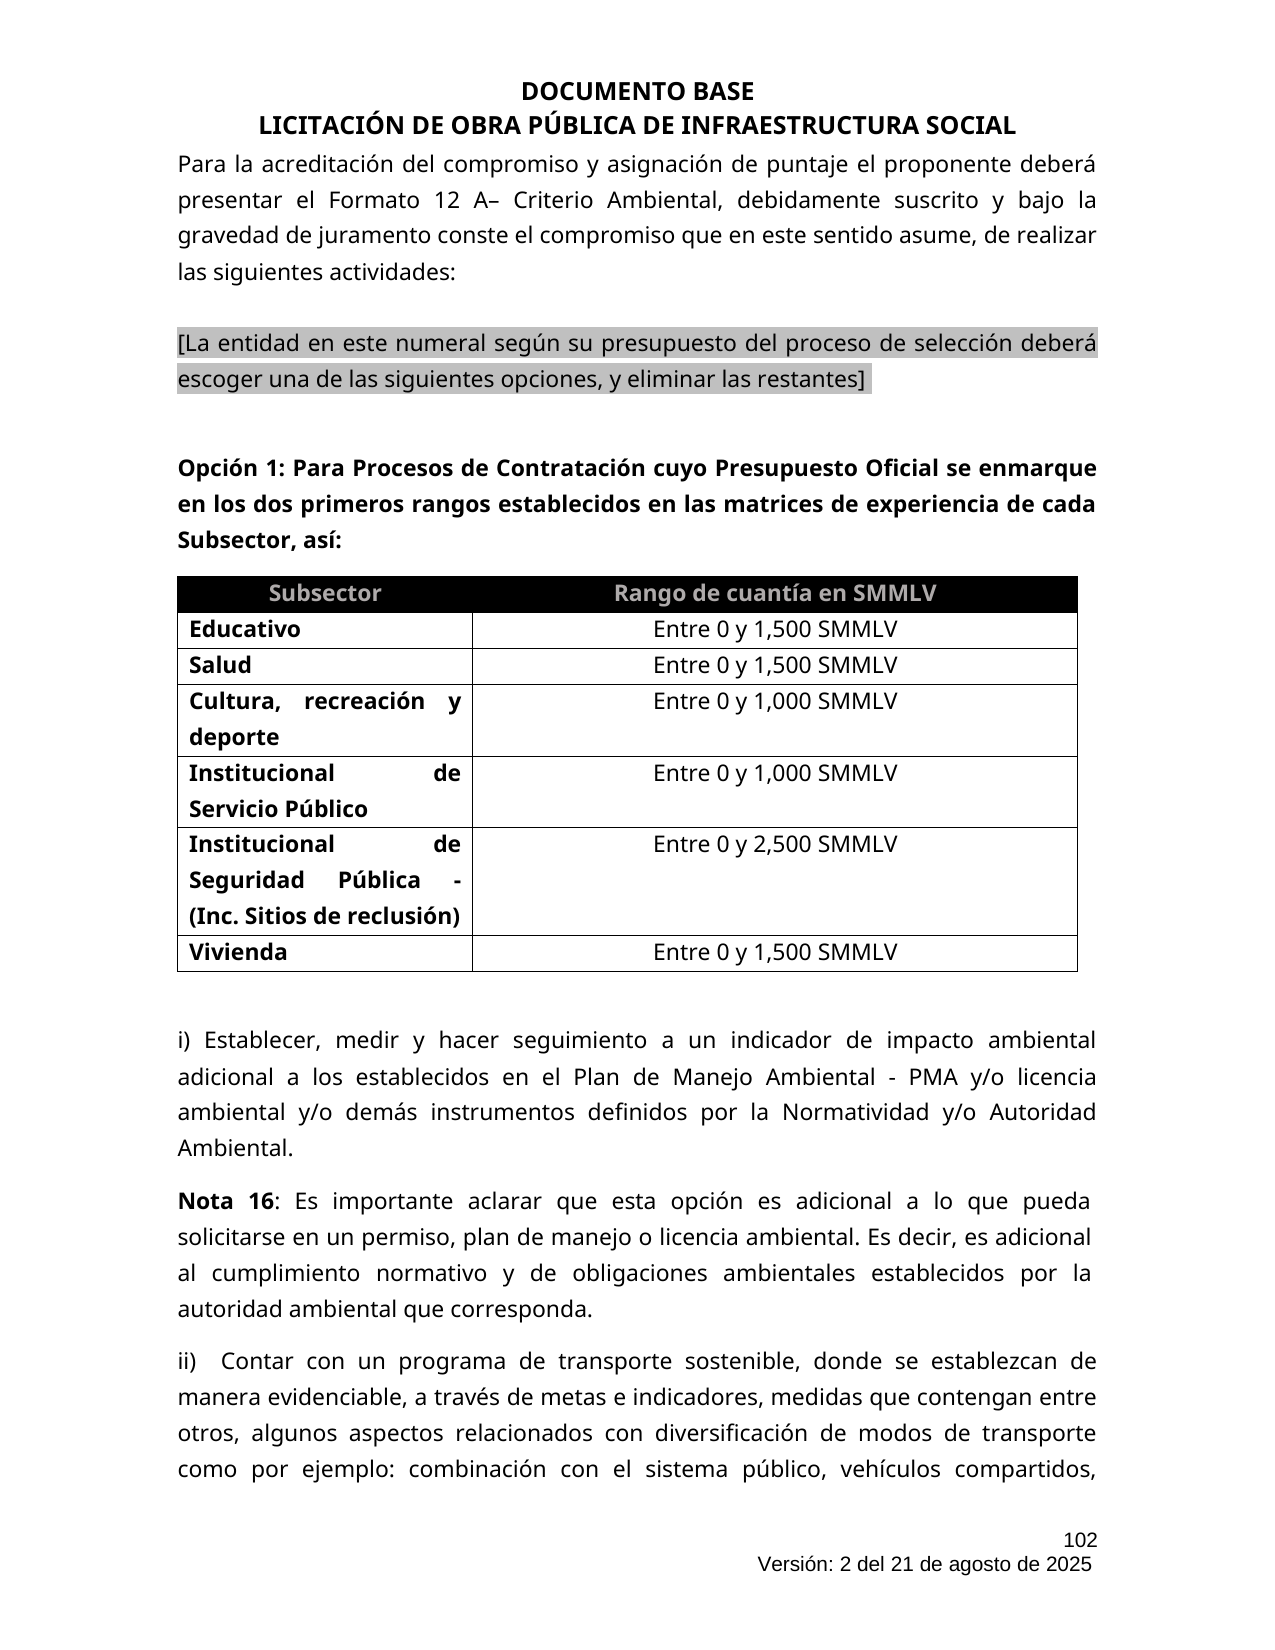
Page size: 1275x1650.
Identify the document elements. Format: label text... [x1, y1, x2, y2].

text Opción 1: Para Procesos de Contratación cuyo Presupuesto Oficial se enmarque en los dos primeros rangos establecidos en las matrices de experiencia de cada Subsector, así: [177, 452, 1098, 555]
table_cell Entre 0 y 2,500 SMMLV [473, 828, 1077, 935]
table_cell Entre 0 y 1,500 SMMLV [473, 936, 1077, 971]
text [177, 1345, 1098, 1484]
table_header Rango de cuantía en SMMLV [473, 577, 1077, 612]
table_cell Entre 0 y 1,500 SMMLV [473, 649, 1077, 684]
text Nota 16: Es importante aclarar que esta opción es adicional a lo que pueda solicitarse en un permiso, plan de manejo o licencia ambiental. Es decir, es adicional al cumplimiento normativo y de obligaciones ambientales establecidos por la autoridad ambiental que corresponda. [177, 1185, 1093, 1324]
table_cell Entre 0 y 1,000 SMMLV [473, 757, 1077, 827]
table_cell Entre 0 y 1,000 SMMLV [473, 685, 1077, 756]
text [La entidad en este numeral según su presupuesto del proceso de selección deberá escoger una de las siguientes opciones, y eliminar las restantes] [177, 358, 1098, 394]
table_header Subsector [178, 577, 472, 612]
text Para la acreditación del compromiso y asignación de puntaje el proponente deberá presentar el Formato 12 A– Criterio Ambiental, debidamente suscrito y bajo la gravedad de juramento conste el compromiso que en este sentido asume, de realizar las siguientes actividades: [177, 148, 1098, 287]
table_cell Salud [178, 649, 472, 684]
table_cell Entre 0 y 1,500 SMMLV [473, 613, 1077, 648]
table_cell Educativo [178, 613, 472, 648]
table_cell Vivienda [178, 936, 472, 971]
table_cell Institucional de Servicio Público [178, 757, 472, 827]
table_cell Cultura, recreación y deporte [178, 685, 472, 756]
table_cell Institucional de Seguridad Pública - (Inc. Sitios de reclusión) [178, 828, 472, 935]
text i) Establecer, medir y hacer seguimiento a un indicador de impacto ambiental adicional a los establecidos en el Plan de Manejo Ambiental - PMA y/o licencia ambiental y/o demás instrumentos definidos por la Normatividad y/o Autoridad Ambiental. [177, 1024, 1098, 1163]
